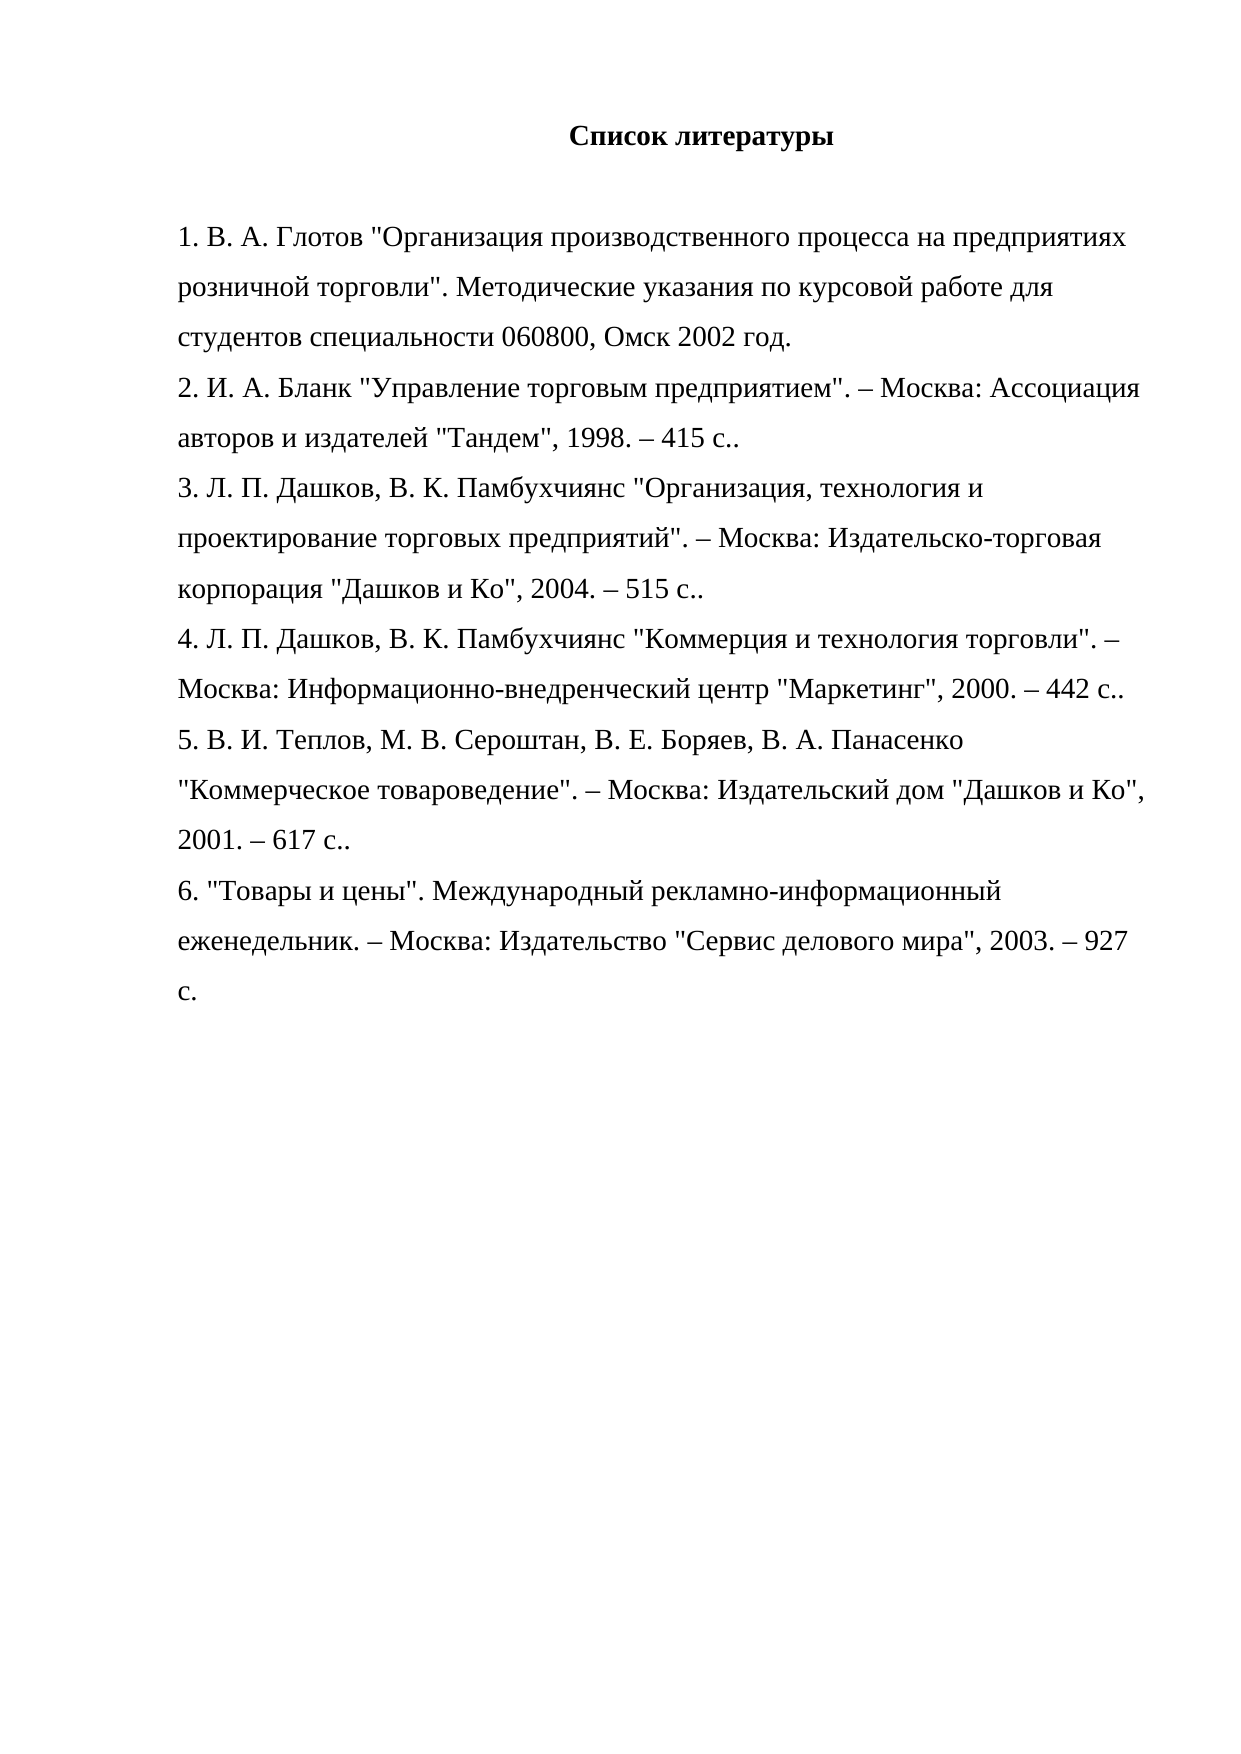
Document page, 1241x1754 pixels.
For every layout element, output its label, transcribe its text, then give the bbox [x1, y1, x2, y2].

text 5. В. И. Теплов, М. В. Сероштан, В. Е. Боряев, В. А. Панасенко "Коммерческое товароведение". – Москва: Издательский дом "Дашков и Ко", 2001. – 617 с.. [177, 722, 1152, 856]
text 2. И. А. Бланк "Управление торговым предприятием". – Москва: Ассоциация авторов и издателей "Тандем", 1998. – 415 с.. [177, 370, 1152, 453]
text 4. Л. П. Дашков, В. К. Памбухчиянс "Коммерция и технология торговли". – Москва: Информационно-внедренческий центр "Маркетинг", 2000. – 442 с.. [177, 621, 1152, 705]
text 3. Л. П. Дашков, В. К. Памбухчиянс "Организация, технология и проектирование торговых предприятий". – Москва: Издательско-торговая корпорация "Дашков и Ко", 2004. – 515 с.. [177, 470, 1152, 604]
text 1. В. А. Глотов "Организация производственного процесса на предприятиях розничной торговли". Методические указания по курсовой работе для студентов специальности 060800, Омск 2002 год. [177, 219, 1152, 353]
text 6. "Товары и цены". Международный рекламно-информационный еженедельник. – Москва: Издательство "Сервис делового мира", 2003. – 927 с. [177, 873, 1152, 1007]
text Список литературы [177, 118, 1152, 152]
